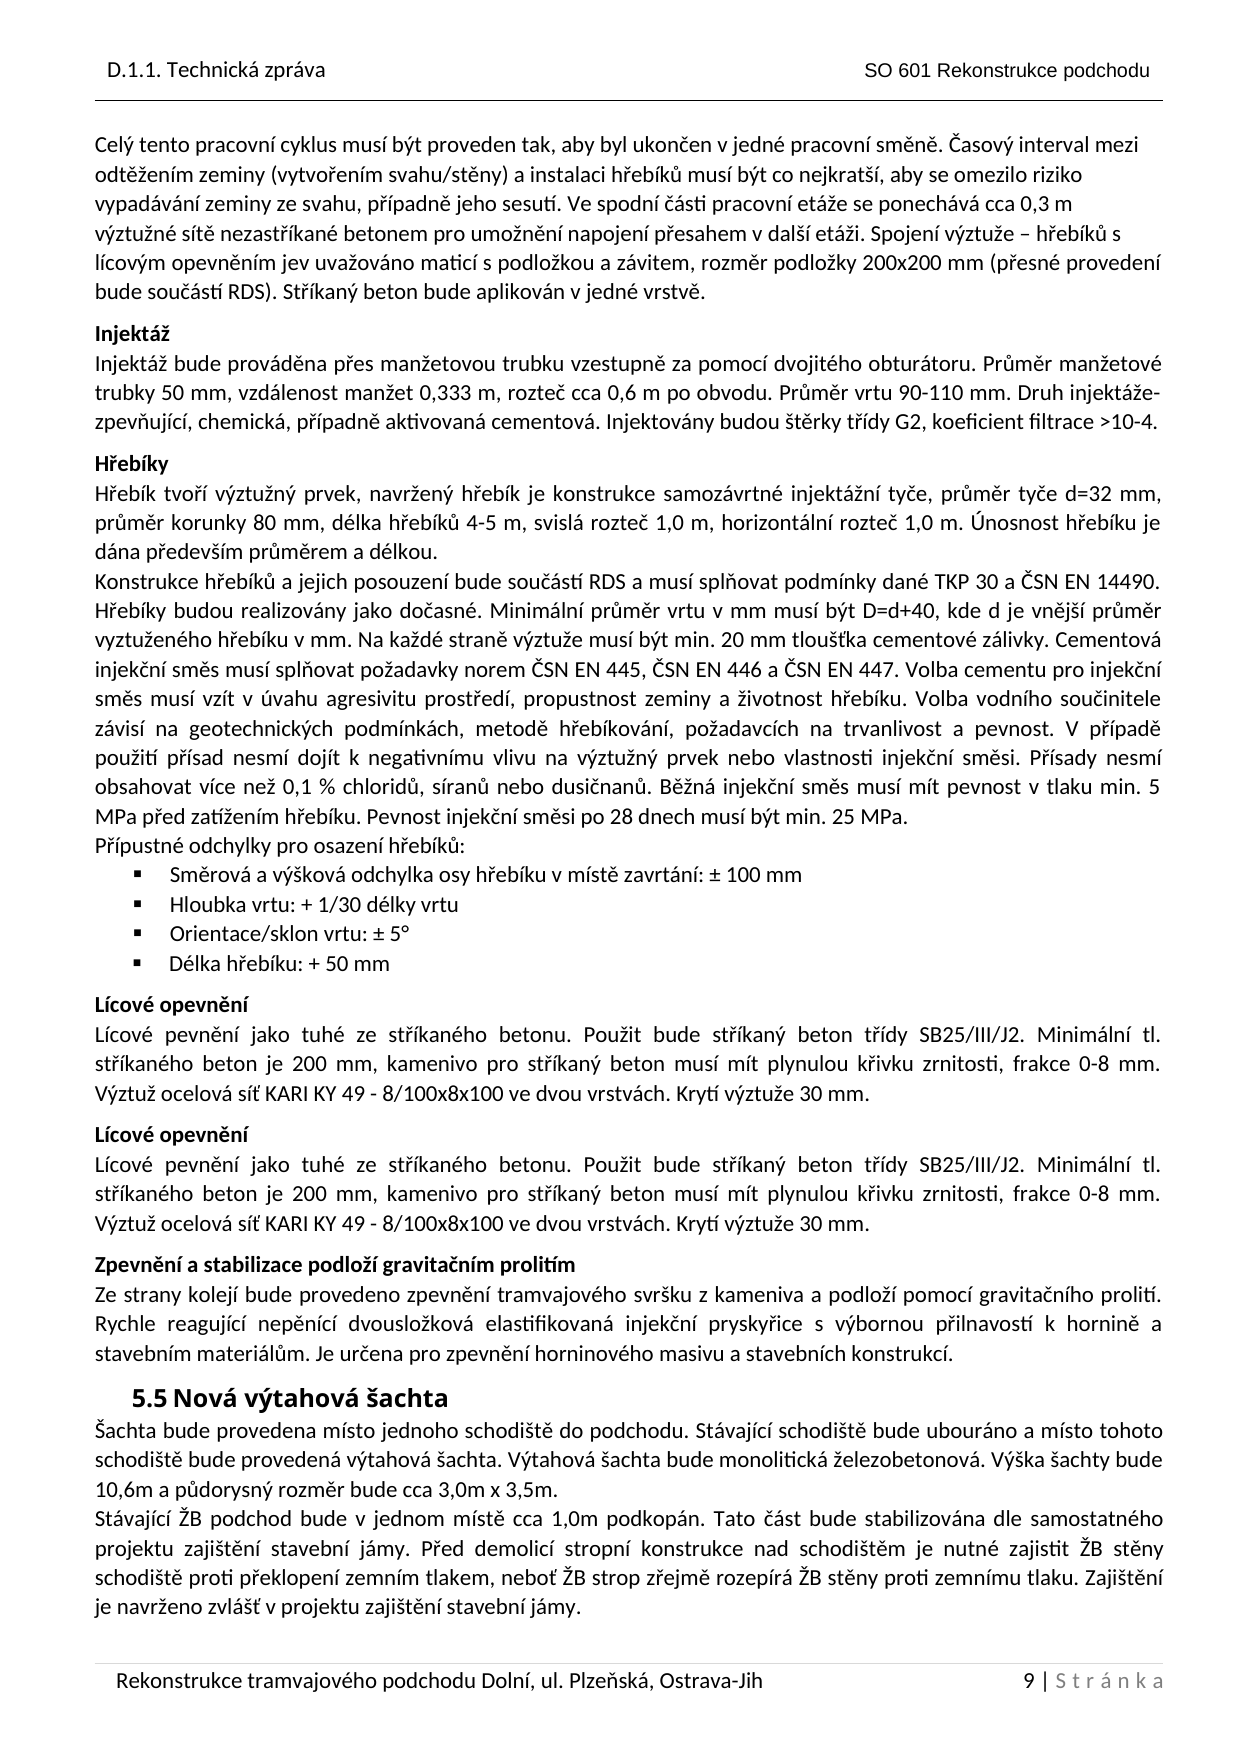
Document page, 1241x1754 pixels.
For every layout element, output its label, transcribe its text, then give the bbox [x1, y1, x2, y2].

text odtěžením zeminy (vytvořením svahu/stěny) a instalaci hřebíků musí být co nejkratší, aby se omezilo riziko [94, 160, 1163, 188]
subtitle Nová výtahová šachta [132, 1381, 1163, 1414]
text Hřebík tvoří výztužný prvek, navržený hřebík je konstrukce samozávrtné injektážní tyče, průměr tyče d=32 mm, průměr korunky 80 mm, délka hřebíků 4-5 m, svislá rozteč 1,0 m, horizontální rozteč 1,0 m. Únosnost hřebíku je dána především průměrem a délkou. [94, 479, 1163, 565]
list Orientace/sklon vrtu: ± 5° [132, 919, 1163, 947]
text Lícové pevnění jako tuhé ze stříkaného betonu. Použit bude stříkaný beton třídy SB25/III/J2. Minimální tl. stříkaného beton je 200 mm, kamenivo pro stříkaný beton musí mít plynulou křivku zrnitosti, frakce 0-8 mm. Výztuž ocelová síť KARI KY 49 - 8/100x8x100 ve dvou vrstvách. Krytí výztuže 30 mm. [94, 1150, 1163, 1237]
text Přípustné odchylky pro osazení hřebíků: [94, 831, 1163, 859]
text Lícové opevnění [94, 991, 1163, 1018]
text Injektáž [94, 319, 1163, 347]
text Zpevnění a stabilizace podloží gravitačním prolitím [94, 1251, 1163, 1278]
text Injektáž bude prováděna přes manžetovou trubku vzestupně za pomocí dvojitého obturátoru. Průměr manžetové trubky 50 mm, vzdálenost manžet 0,333 m, rozteč cca 0,6 m po obvodu. Průměr vrtu 90-110 mm. Druh injektáže-zpevňující, chemická, případně aktivovaná cementová. Injektovány budou štěrky třídy G2, koeficient filtrace >10-4. [94, 349, 1163, 435]
text Šachta bude provedena místo jednoho schodiště do podchodu. Stávající schodiště bude ubouráno a místo tohoto schodiště bude provedená výtahová šachta. Výtahová šachta bude monolitická železobetonová. Výška šachty bude 10,6m a půdorysný rozměr bude cca 3,0m x 3,5m. [94, 1416, 1163, 1503]
text lícovým opevněním jev uvažováno maticí s podložkou a závitem, rozměr podložky 200x200 mm (přesné provedení bude součástí RDS). Stříkaný beton bude aplikován v jedné vrstvě. [94, 248, 1163, 305]
text výztužné sítě nezastříkané betonem pro umožnění napojení přesahem v další etáži. Spojení výztuže – hřebíků s [94, 219, 1163, 247]
text Ze strany kolejí bude provedeno zpevnění tramvajového svršku z kameniva a podloží pomocí gravitačního prolití. Rychle reagující nepěnící dvousložková elastifikovaná injekční pryskyřice s výbornou přilnavostí k hornině a stavebním materiálům. Je určena pro zpevnění horninového masivu a stavebních konstrukcí. [94, 1280, 1163, 1367]
list Hloubka vrtu: + 1/30 délky vrtu [132, 890, 1163, 918]
text Lícové opevnění [94, 1121, 1163, 1148]
text Celý tento pracovní cyklus musí být proveden tak, aby byl ukončen v jedné pracovní směně. Časový interval mezi [94, 131, 1163, 158]
text Hřebíky [94, 449, 1163, 477]
text vypadávání zeminy ze svahu, případně jeho sesutí. Ve spodní části pracovní etáže se ponechává cca 0,3 m [94, 189, 1163, 217]
text Konstrukce hřebíků a jejich posouzení bude součástí RDS a musí splňovat podmínky dané TKP 30 a ČSN EN 14490. Hřebíky budou realizovány jako dočasné. Minimální průměr vrtu v mm musí být D=d+40, kde d je vnější průměr vyztuženého hřebíku v mm. Na každé straně výztuže musí být min. 20 mm tloušťka cementové zálivky. Cementová injekční směs musí splňovat požadavky norem ČSN EN 445, ČSN EN 446 a ČSN EN 447. Volba cementu pro injekční směs musí vzít v úvahu agresivitu prostředí, propustnost zeminy a životnost hřebíku. Volba vodního součinitele závisí na geotechnických podmínkách, metodě hřebíkování, požadavcích na trvanlivost a pevnost. V případě použití přísad nesmí dojít k negativnímu vlivu na výztužný prvek nebo vlastnosti injekční směsi. Přísady nesmí obsahovat více než 0,1 % chloridů, síranů nebo dusičnanů. Běžná injekční směs musí mít pevnost v tlaku min. 5 MPa před zatížením hřebíku. Pevnost injekční směsi po 28 dnech musí být min. 25 MPa. [94, 567, 1163, 830]
text Lícové pevnění jako tuhé ze stříkaného betonu. Použit bude stříkaný beton třídy SB25/III/J2. Minimální tl. stříkaného beton je 200 mm, kamenivo pro stříkaný beton musí mít plynulou křivku zrnitosti, frakce 0-8 mm. Výztuž ocelová síť KARI KY 49 - 8/100x8x100 ve dvou vrstvách. Krytí výztuže 30 mm. [94, 1020, 1163, 1107]
text Stávající ŽB podchod bude v jednom místě cca 1,0m podkopán. Tato část bude stabilizována dle samostatného projektu zajištění stavební jámy. Před demolicí stropní konstrukce nad schodištěm je nutné zajistit ŽB stěny schodiště proti překlopení zemním tlakem, neboť ŽB strop zřejmě rozepírá ŽB stěny proti zemnímu tlaku. Zajištění je navrženo zvlášť v projektu zajištění stavební jámy. [94, 1504, 1163, 1621]
list Směrová a výšková odchylka osy hřebíku v místě zavrtání: ± 100 mm [132, 861, 1163, 888]
list Délka hřebíku: + 50 mm [132, 949, 1163, 977]
